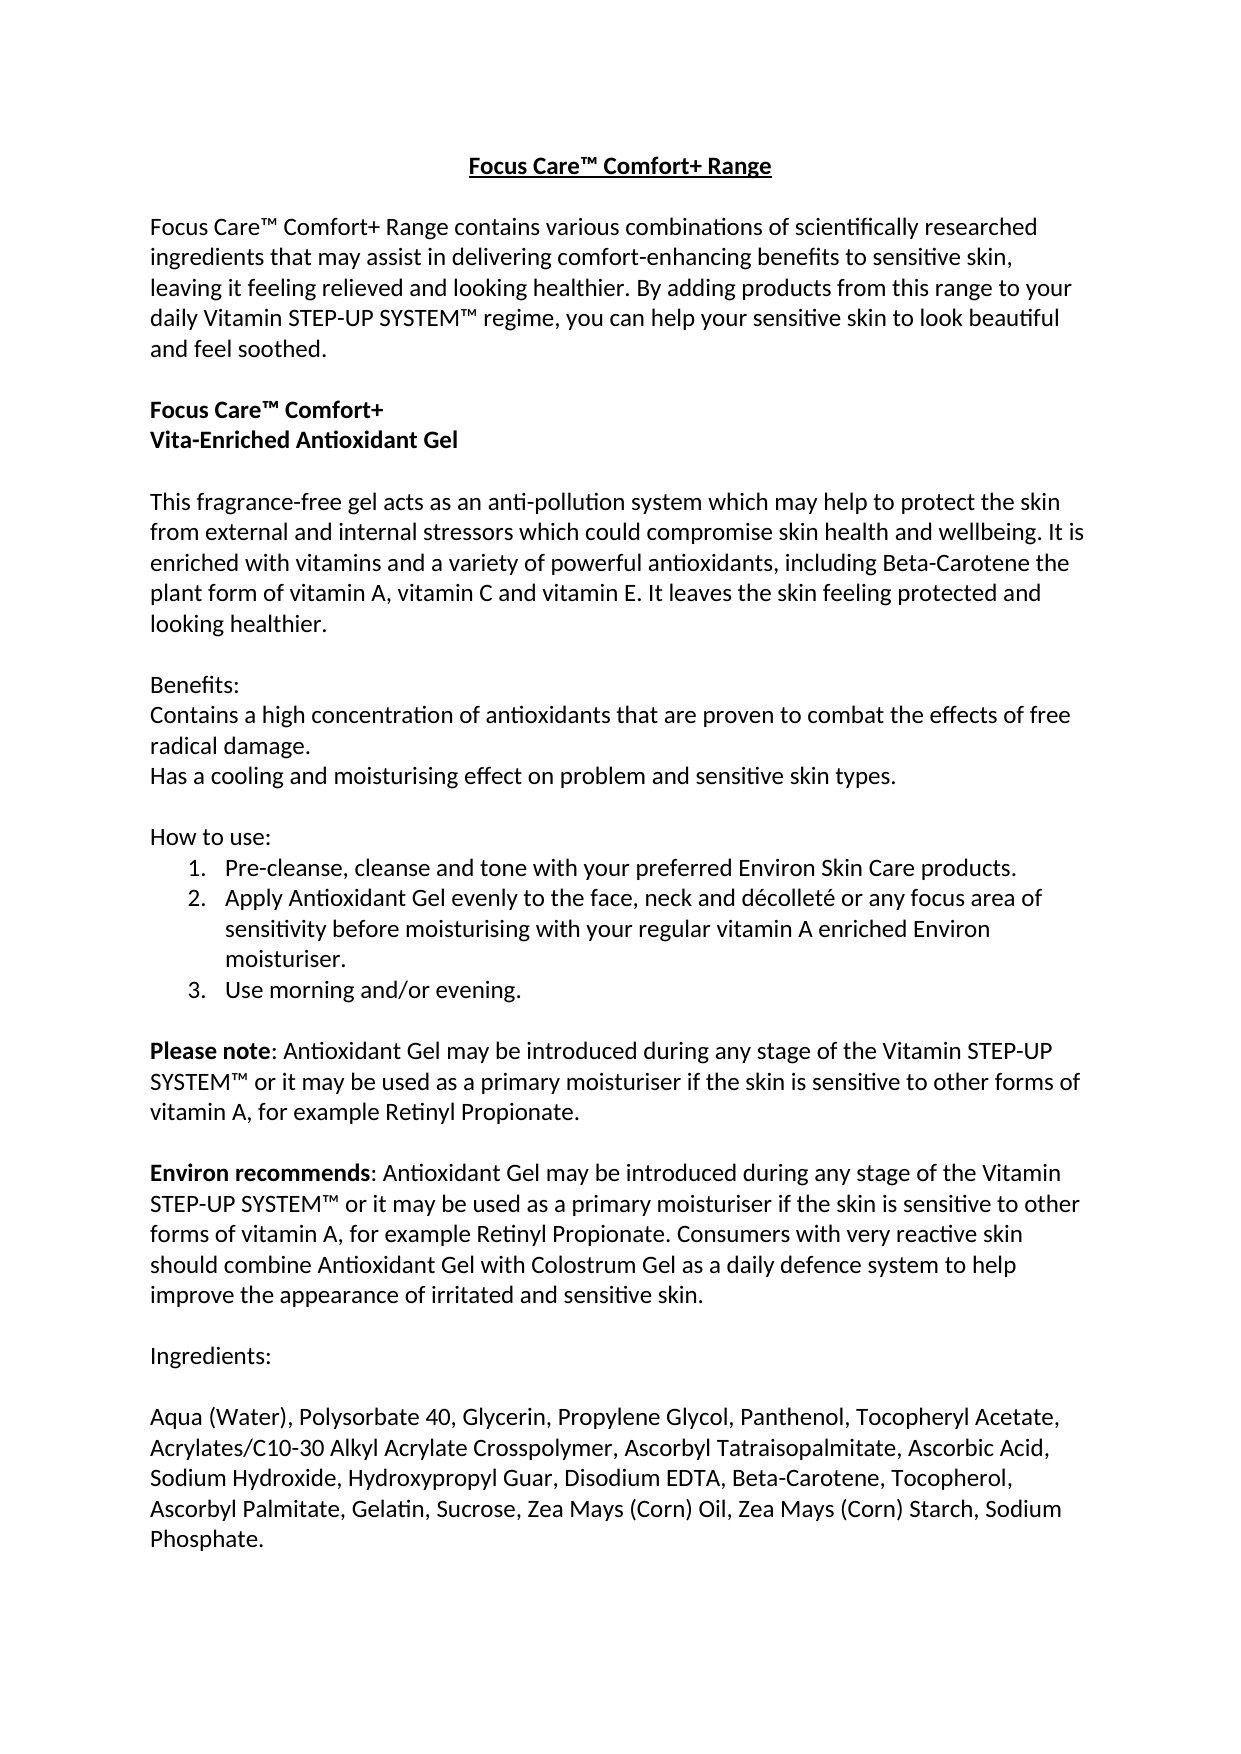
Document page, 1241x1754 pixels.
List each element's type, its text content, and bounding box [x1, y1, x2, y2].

list Apply Antioxidant Gel evenly to the face, neck and décolleté or any focus area of sensitivity before moisturising with your regular vitamin A enriched Environ moisturiser. [187, 882, 1090, 974]
text Focus Care™ Comfort+ Range [150, 150, 1090, 181]
text Focus Care™ Comfort+ [150, 394, 1090, 425]
text Aqua (Water), Polysorbate 40, Glycerin, Propylene Glycol, Panthenol, Tocopheryl Acetate, Acrylates/C10-30 Alkyl Acrylate Crosspolymer, Ascorbyl Tatraisopalmitate, Ascorbic Acid, Sodium Hydroxide, Hydroxypropyl Guar, Disodium EDTA, Beta-Carotene, Tocopherol, Ascorbyl Palmitate, Gelatin, Sucrose, Zea Mays (Corn) Oil, Zea Mays (Corn) Starch, Sodium Phosphate. [150, 1401, 1090, 1554]
text Benefits: [150, 669, 1090, 699]
text How to use: [150, 821, 1090, 852]
list Use morning and/or evening. [187, 974, 1090, 1004]
text Has a cooling and moisturising effect on problem and sensitive skin types. [150, 760, 1090, 791]
list Pre-cleanse, cleanse and tone with your preferred Environ Skin Care products. [187, 852, 1090, 882]
text Focus Care™ Comfort+ Range contains various combinations of scientifically researched ingredients that may assist in delivering comfort-enhancing benefits to sensitive skin, leaving it feeling relieved and looking healthier. By adding products from this range to your daily Vitamin STEP-UP SYSTEM™ regime, you can help your sensitive skin to look beautiful and feel soothed. [150, 211, 1090, 364]
text Environ recommends: Antioxidant Gel may be introduced during any stage of the Vitamin STEP-UP SYSTEM™ or it may be used as a primary moisturiser if the skin is sensitive to other forms of vitamin A, for example Retinyl Propionate. Consumers with very reactive skin should combine Antioxidant Gel with Colostrum Gel as a daily defence system to help improve the appearance of irritated and sensitive skin. [150, 1157, 1090, 1310]
text Please note: Antioxidant Gel may be introduced during any stage of the Vitamin STEP-UP SYSTEM™ or it may be used as a primary moisturiser if the skin is sensitive to other forms of vitamin A, for example Retinyl Propionate. [150, 1035, 1090, 1127]
text Vita-Enriched Antioxidant Gel [150, 425, 1090, 455]
text Contains a high concentration of antioxidants that are proven to combat the effects of free radical damage. [150, 699, 1090, 760]
text This fragrance-free gel acts as an anti-pollution system which may help to protect the skin from external and internal stressors which could compromise skin health and wellbeing. It is enriched with vitamins and a variety of powerful antioxidants, including Beta-Carotene the plant form of vitamin A, vitamin C and vitamin E. It leaves the skin feeling protected and looking healthier. [150, 486, 1090, 638]
text Ingredients: [150, 1340, 1090, 1371]
